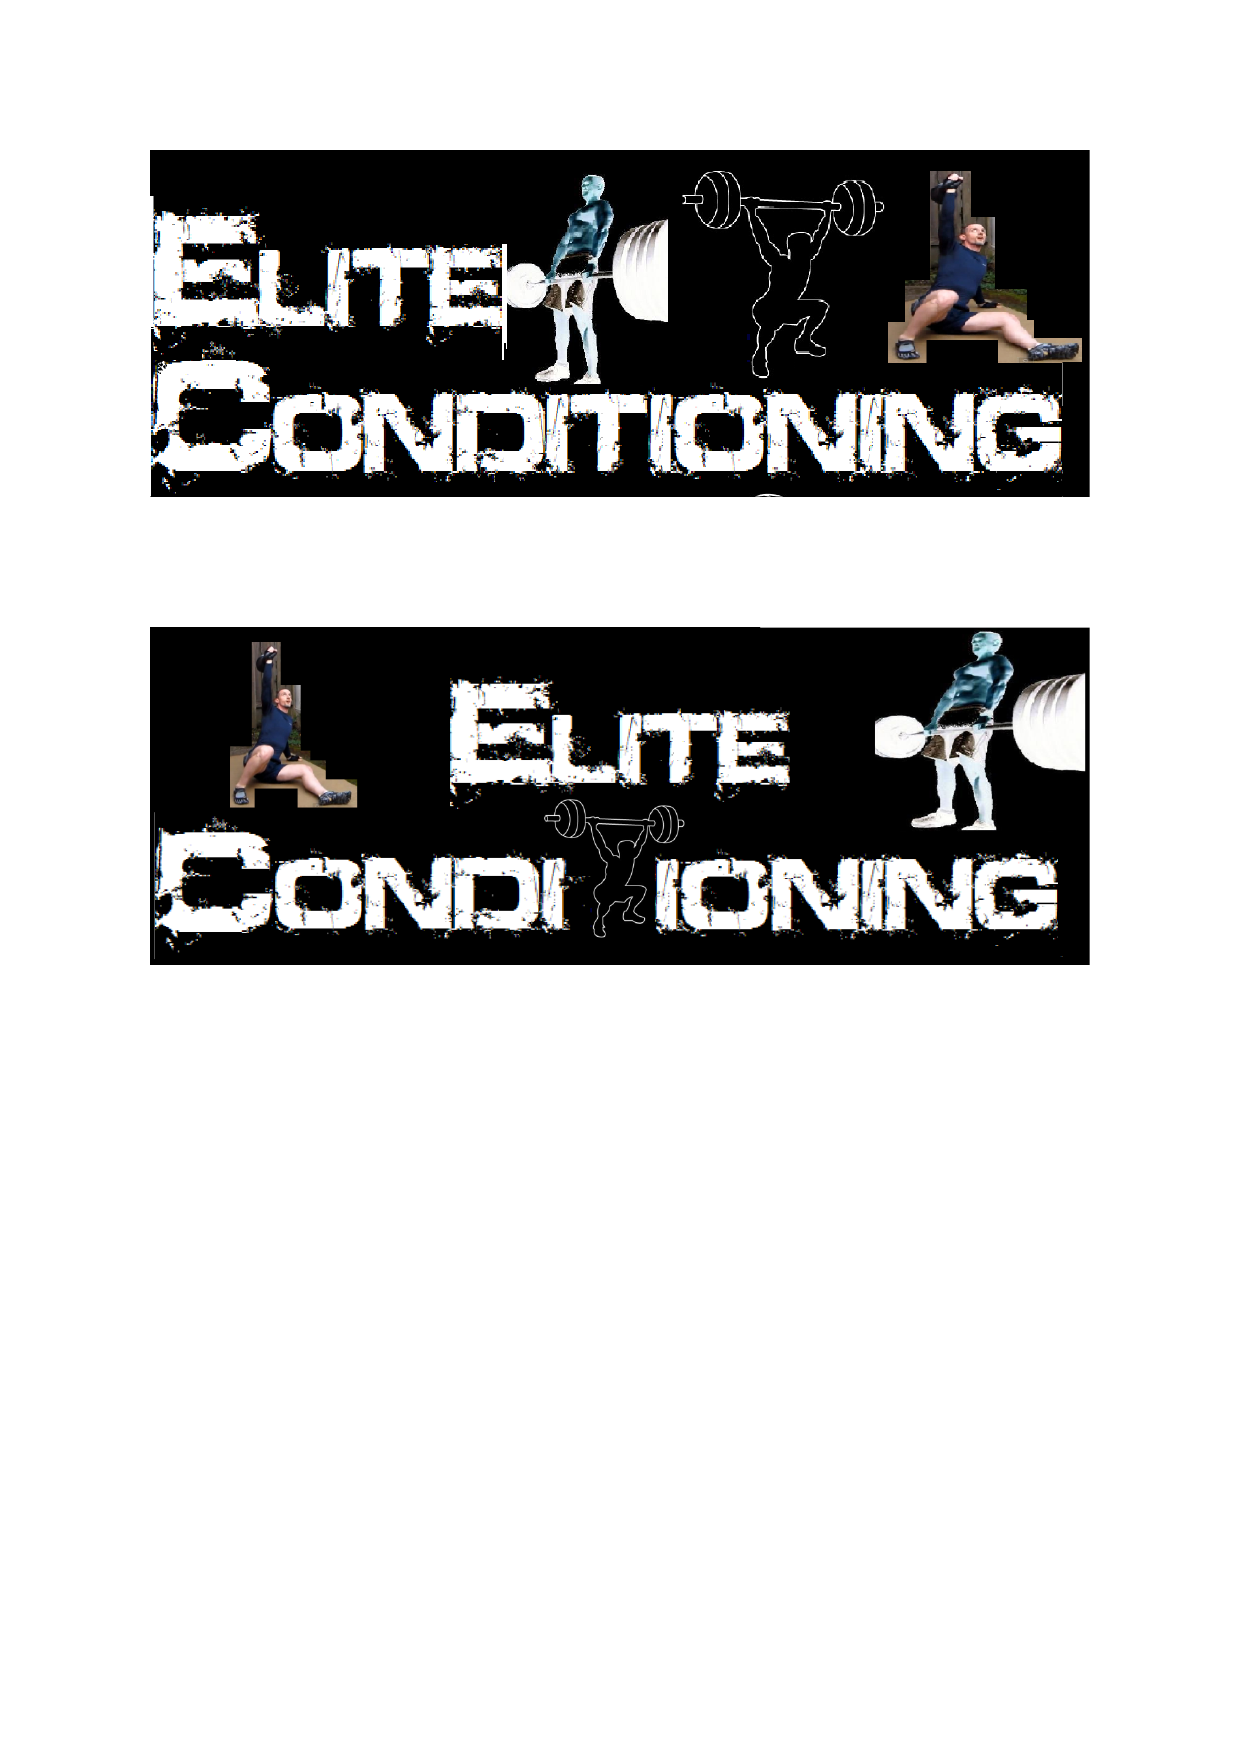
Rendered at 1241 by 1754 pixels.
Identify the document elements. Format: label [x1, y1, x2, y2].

picture [150, 627, 1090, 965]
picture [150, 150, 1090, 497]
